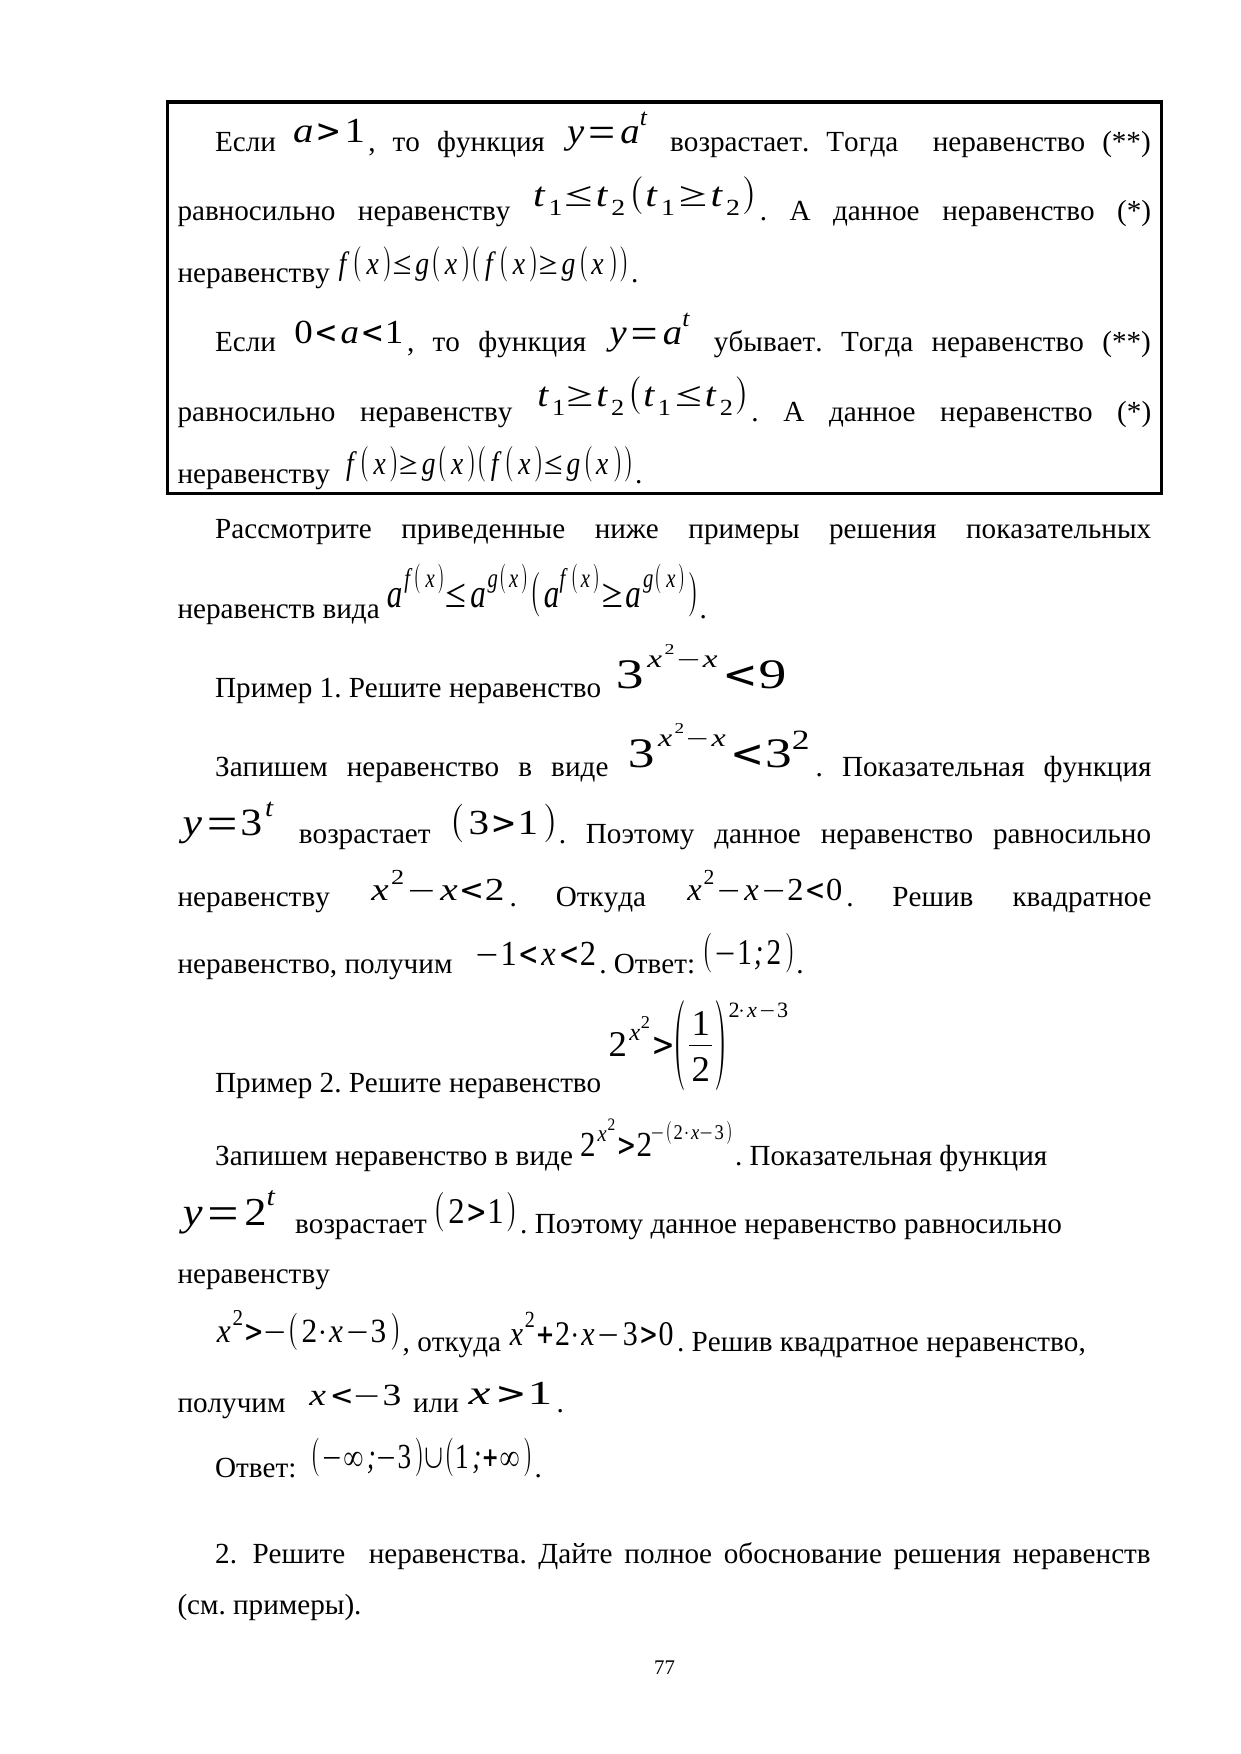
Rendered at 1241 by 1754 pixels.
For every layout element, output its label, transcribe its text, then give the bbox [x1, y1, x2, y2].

text Пример 1. Решите неравенство [177, 641, 1152, 703]
list Решите неравенства. Дайте полное обоснование решения неравенств (см. примеры). [177, 1537, 1152, 1621]
text Рассмотрите приведенные ниже примеры решения показательных неравенств вида . [177, 511, 1152, 624]
text , откуда . Решив квадратное неравенство, получим или . [177, 1307, 1152, 1419]
text Запишем неравенство в виде . Показательная функция возрастает . Поэтому данное неравенство равносильно неравенству [177, 1115, 1152, 1290]
text Если , то функция возрастает. Тогда неравенство (**) равносильно неравенству . А данное неравенство (*) неравенству . [169, 104, 1160, 289]
text Запишем неравенство в виде . Показательная функция возрастает . Поэтому данное неравенство равносильно неравенству . Откуда . Решив квадратное неравенство, получим . Ответ: . [177, 720, 1152, 980]
text Если , то функция убывает. Тогда неравенство (**) равносильно неравенству . А данное неравенство (*) неравенству . [169, 301, 1160, 492]
text Ответ: . [177, 1435, 1152, 1484]
text Пример 2. Решите неравенство [177, 997, 1152, 1098]
